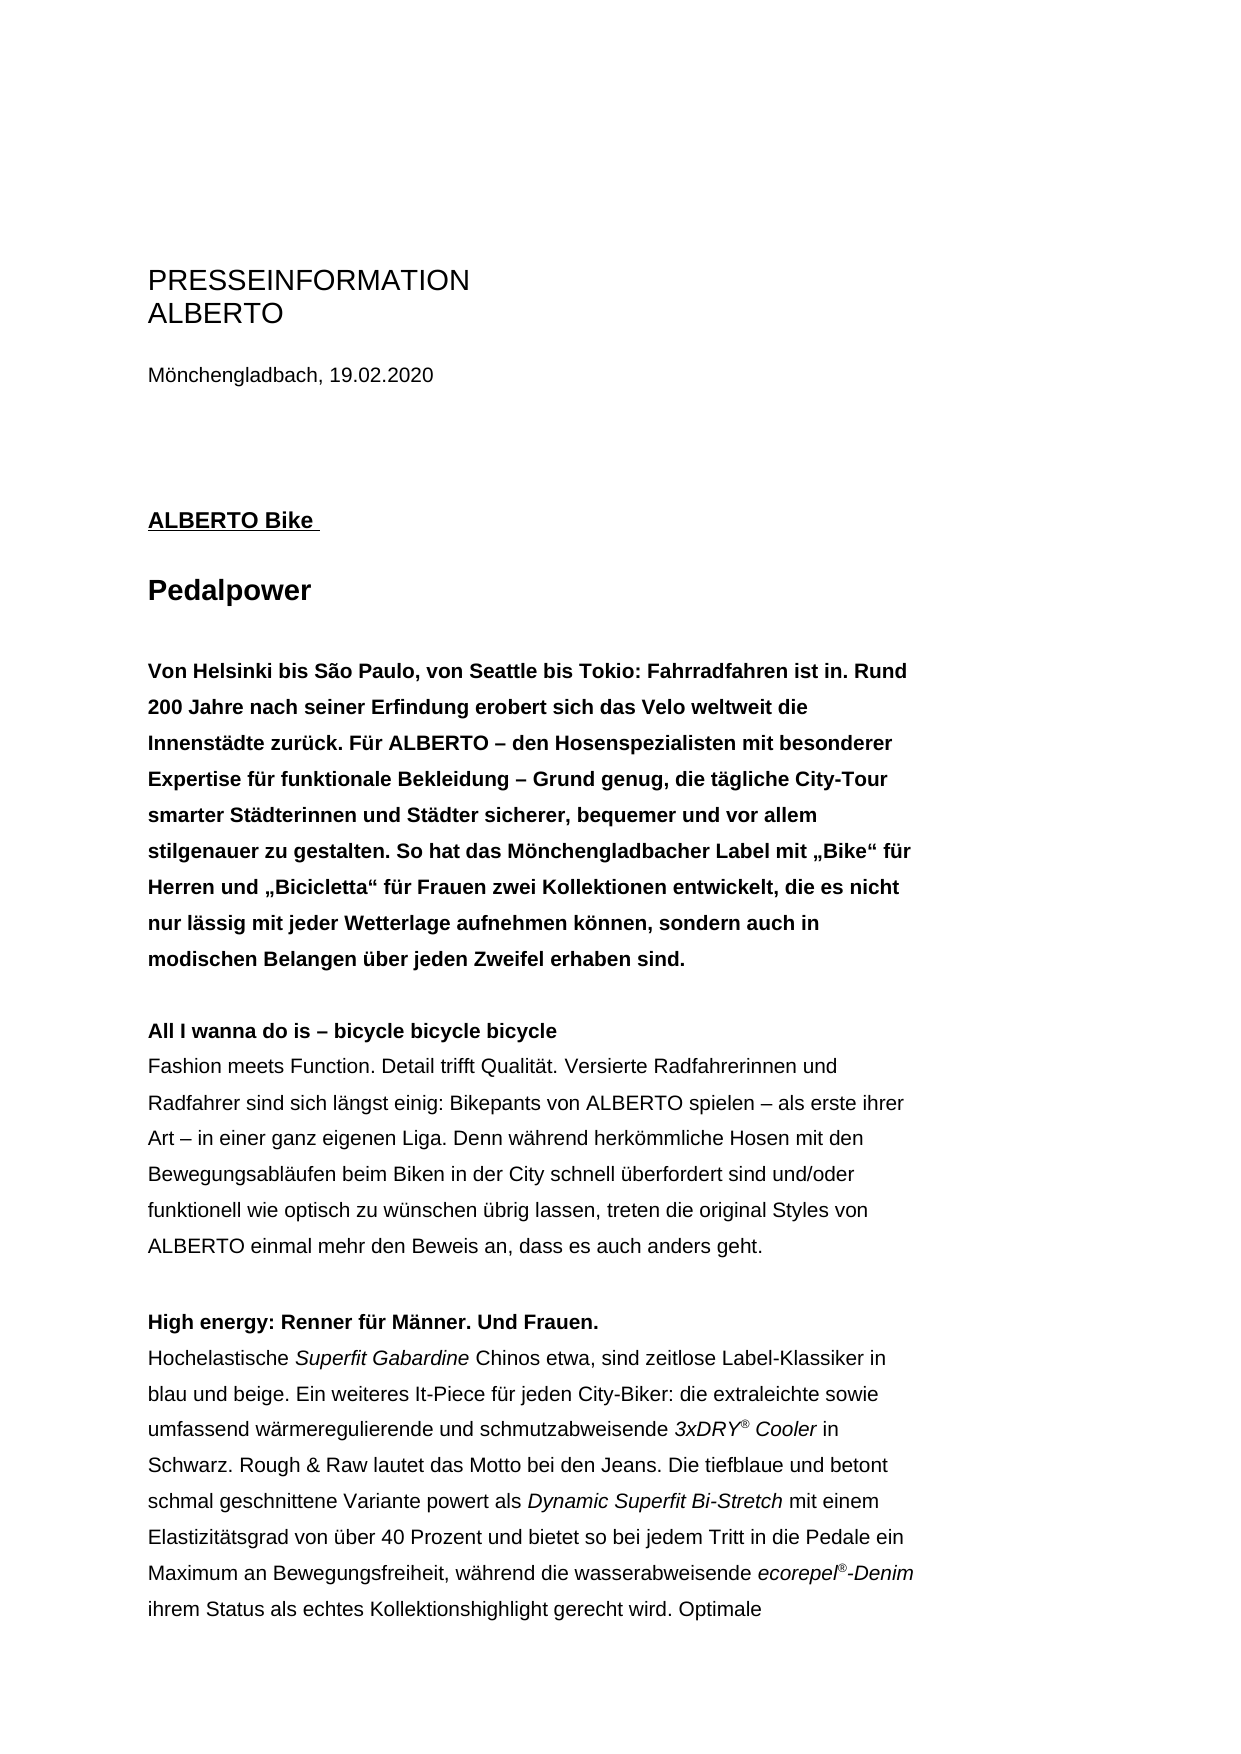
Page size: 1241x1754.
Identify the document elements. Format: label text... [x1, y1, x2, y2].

text High energy: Renner für Männer. Und Frauen. [148, 1309, 916, 1333]
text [148, 1345, 916, 1621]
text PRESSEINFORMATION [148, 263, 916, 296]
text Von Helsinki bis São Paulo, von Seattle bis Tokio: Fahrradfahren ist in. Rund 200 Jahre nach seiner Erfindung erobert sich das Velo weltweit die Innenstädte zurück. Für ALBERTO – den Hosenspezialisten mit besonderer Expertise für funktionale Bekleidung – Grund genug, die tägliche City-Tour smarter Städterinnen und Städter sicherer, bequemer und vor allem stilgenauer zu gestalten. So hat das Mönchengladbacher Label mit „Bike“ für Herren und „Bicicletta“ für Frauen zwei Kollektionen entwickelt, die es nicht nur lässig mit jeder Wetterlage aufnehmen können, sondern auch in modischen Belangen über jeden Zweifel erhaben sind. [148, 659, 916, 971]
text Pedalpower [148, 573, 916, 606]
text ALBERTO Mönchengladbach, 19.02.2020 [148, 296, 916, 387]
text Fashion meets Function. Detail trifft Qualität. Versierte Radfahrerinnen und Radfahrer sind sich längst einig: Bikepants von ALBERTO spielen – als erste ihrer Art – in einer ganz eigenen Liga. Denn während herkömmliche Hosen mit den Bewegungsabläufen beim Biken in der City schnell überfordert sind und/oder funktionell wie optisch zu wünschen übrig lassen, treten die original Styles von ALBERTO einmal mehr den Beweis an, dass es auch anders geht. [148, 1054, 916, 1258]
text All I wanna do is – bicycle bicycle bicycle [148, 1018, 916, 1042]
text ALBERTO Bike [148, 507, 916, 533]
